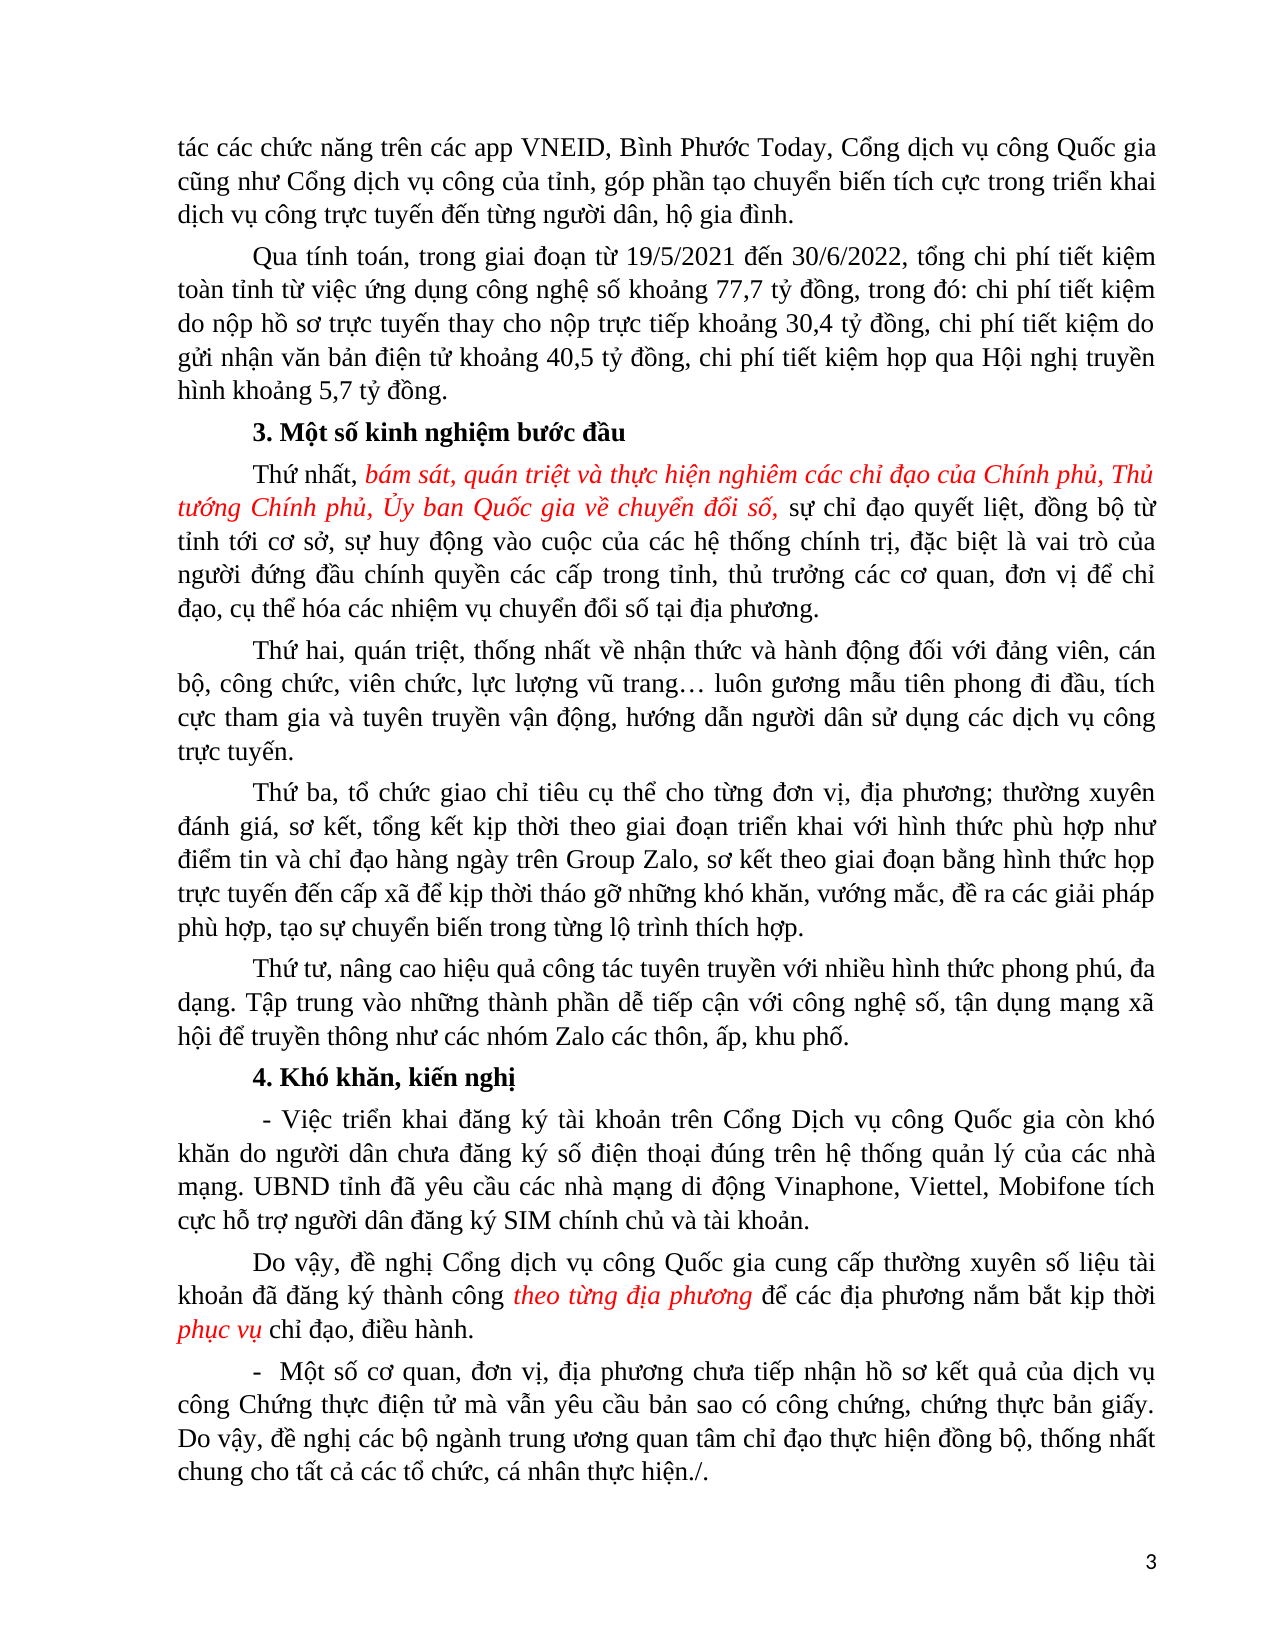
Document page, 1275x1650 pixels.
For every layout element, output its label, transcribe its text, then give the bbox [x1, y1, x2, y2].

text - Việc triển khai đăng ký tài khoản trên Cổng Dịch vụ công Quốc gia còn khó khăn do người dân chưa đăng ký số điện thoại đúng trên hệ thống quản lý của các nhà mạng. UBND tỉnh đã yêu cầu các nhà mạng di động Vinaphone, Viettel, Mobifone tích cực hỗ trợ người dân đăng ký SIM chính chủ và tài khoản. [177, 1103, 1157, 1235]
text 4. Khó khăn, kiến nghị [177, 1061, 1157, 1093]
text Thứ nhất, bám sát, quán triệt và thực hiện nghiêm các chỉ đạo của Chính phủ, Thủ tướng Chính phủ, Ủy ban Quốc gia về chuyển đổi số, sự chỉ đạo quyết liệt, đồng bộ từ tỉnh tới cơ sở, sự huy động vào cuộc của các hệ thống chính trị, đặc biệt là vai trò của người đứng đầu chính quyền các cấp trong tỉnh, thủ trưởng các cơ quan, đơn vị để chỉ đạo, cụ thể hóa các nhiệm vụ chuyển đổi số tại địa phương. [177, 458, 1157, 623]
text - Một số cơ quan, đơn vị, địa phương chưa tiếp nhận hồ sơ kết quả của dịch vụ công Chứng thực điện tử mà vẫn yêu cầu bản sao có công chứng, chứng thực bản giấy. Do vậy, đề nghị các bộ ngành trung ương quan tâm chỉ đạo thực hiện đồng bộ, thống nhất chung cho tất cả các tổ chức, cá nhân thực hiện./. [177, 1355, 1157, 1487]
text Thứ hai, quán triệt, thống nhất về nhận thức và hành động đối với đảng viên, cán bộ, công chức, viên chức, lực lượng vũ trang… luôn gương mẫu tiên phong đi đầu, tích cực tham gia và tuyên truyền vận động, hướng dẫn người dân sử dụng các dịch vụ công trực tuyến. [177, 634, 1157, 766]
text Do vậy, đề nghị Cổng dịch vụ công Quốc gia cung cấp thường xuyên số liệu tài khoản đã đăng ký thành công theo từng địa phương để các địa phương nắm bắt kịp thời phục vụ chỉ đạo, điều hành. [177, 1246, 1157, 1344]
text 3. Một số kinh nghiệm bước đầu [177, 416, 1157, 447]
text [177, 131, 1157, 229]
text Thứ tư, nâng cao hiệu quả công tác tuyên truyền với nhiều hình thức phong phú, đa dạng. Tập trung vào những thành phần dễ tiếp cận với công nghệ số, tận dụng mạng xã hội để truyền thông như các nhóm Zalo các thôn, ấp, khu phố. [177, 952, 1157, 1051]
text Qua tính toán, trong giai đoạn từ 19/5/2021 đến 30/6/2022, tổng chi phí tiết kiệm toàn tỉnh từ việc ứng dụng công nghệ số khoảng 77,7 tỷ đồng, trong đó: chi phí tiết kiệm do nộp hồ sơ trực tuyến thay cho nộp trực tiếp khoảng 30,4 tỷ đồng, chi phí tiết kiệm do gửi nhận văn bản điện tử khoảng 40,5 tỷ đồng, chi phí tiết kiệm họp qua Hội nghị truyền hình khoảng 5,7 tỷ đồng. [177, 240, 1157, 405]
text Thứ ba, tổ chức giao chỉ tiêu cụ thể cho từng đơn vị, địa phương; thường xuyên đánh giá, sơ kết, tổng kết kịp thời theo giai đoạn triển khai với hình thức phù hợp như điểm tin và chỉ đạo hàng ngày trên Group Zalo, sơ kết theo giai đoạn bằng hình thức họp trực tuyến đến cấp xã để kịp thời tháo gỡ những khó khăn, vướng mắc, đề ra các giải pháp phù hợp, tạo sự chuyển biến trong từng lộ trình thích hợp. [177, 776, 1157, 942]
